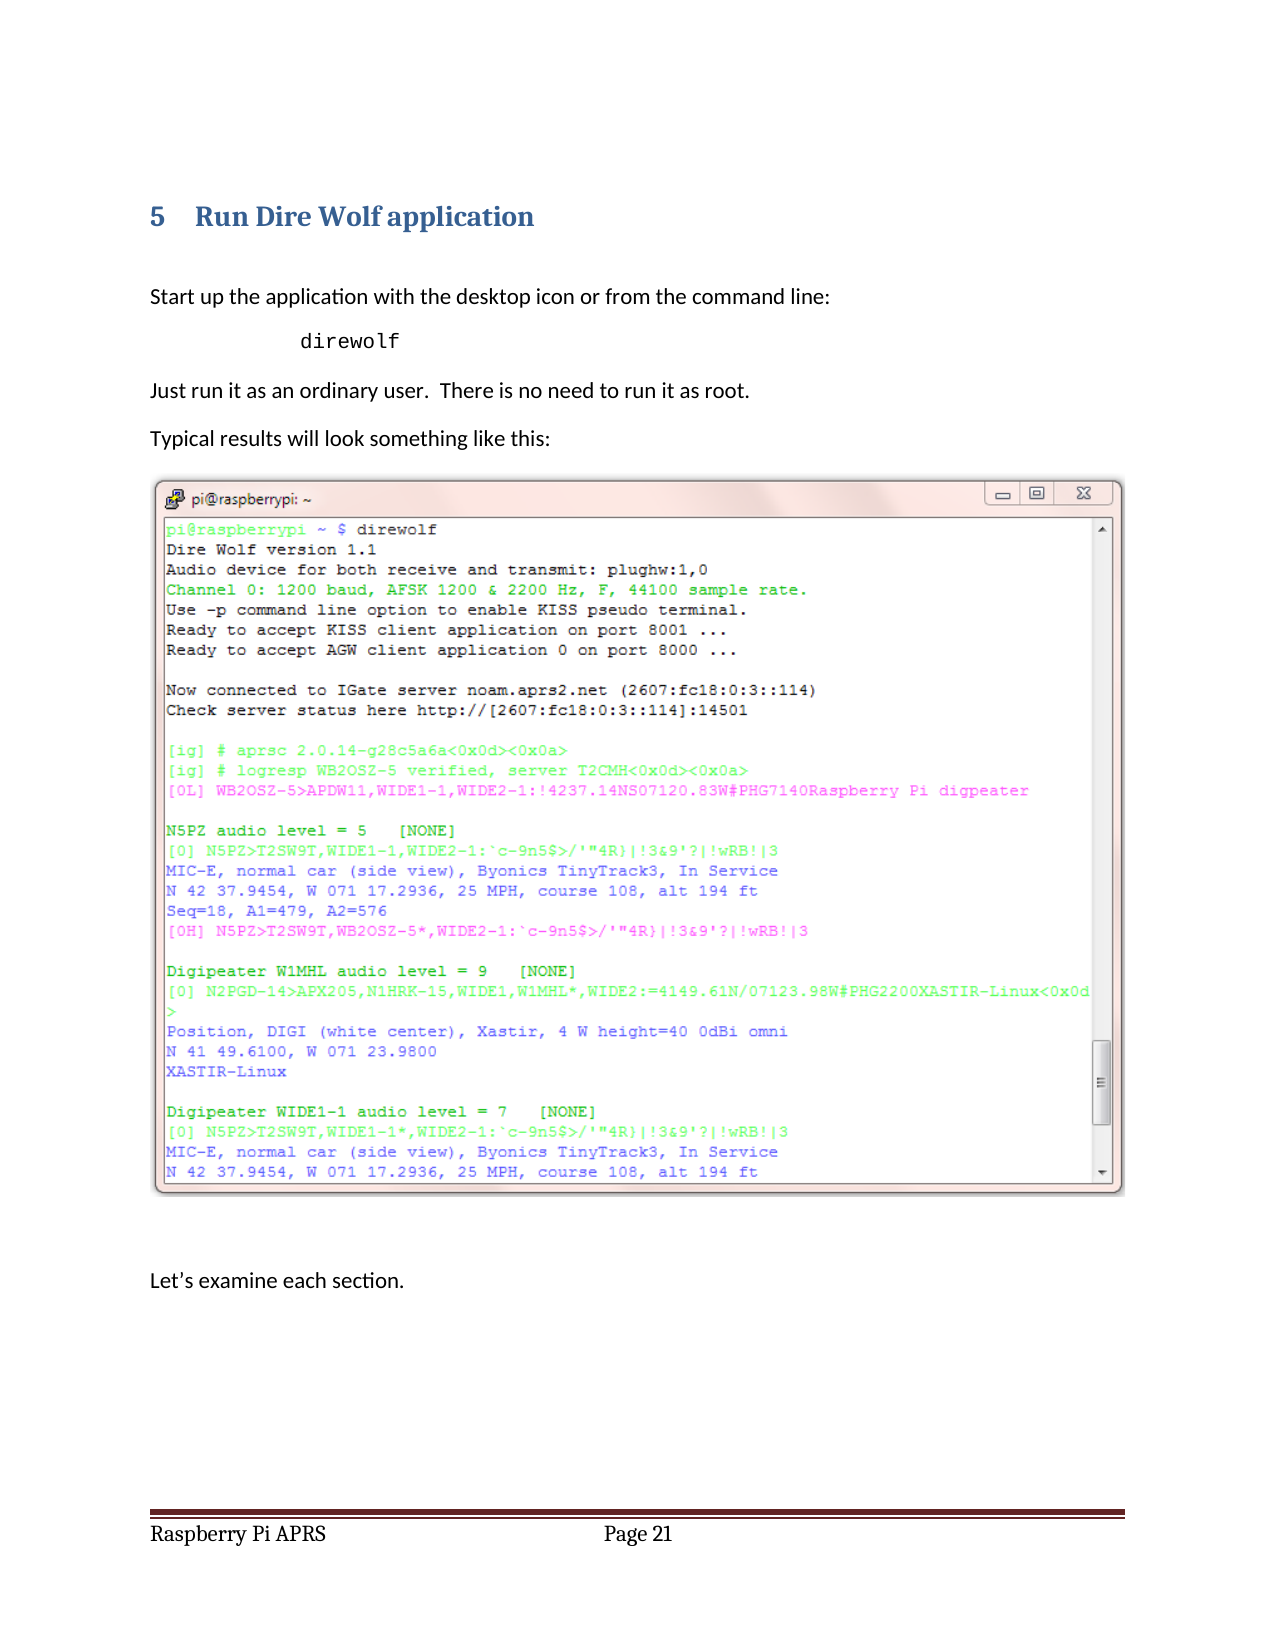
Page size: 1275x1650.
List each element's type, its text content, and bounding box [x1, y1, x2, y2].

text Typical results will look something like this: [150, 424, 1125, 453]
text Start up the application with the desktop icon or from the command line: [150, 282, 1125, 310]
picture [150, 473, 1125, 1197]
text Just run it as an ordinary user. There is no need to run it as root. [150, 376, 1125, 404]
subtitle Run Dire Wolf application [150, 200, 1125, 233]
text Let’s examine each section. [150, 1266, 1125, 1294]
text direwolf [300, 331, 1125, 355]
